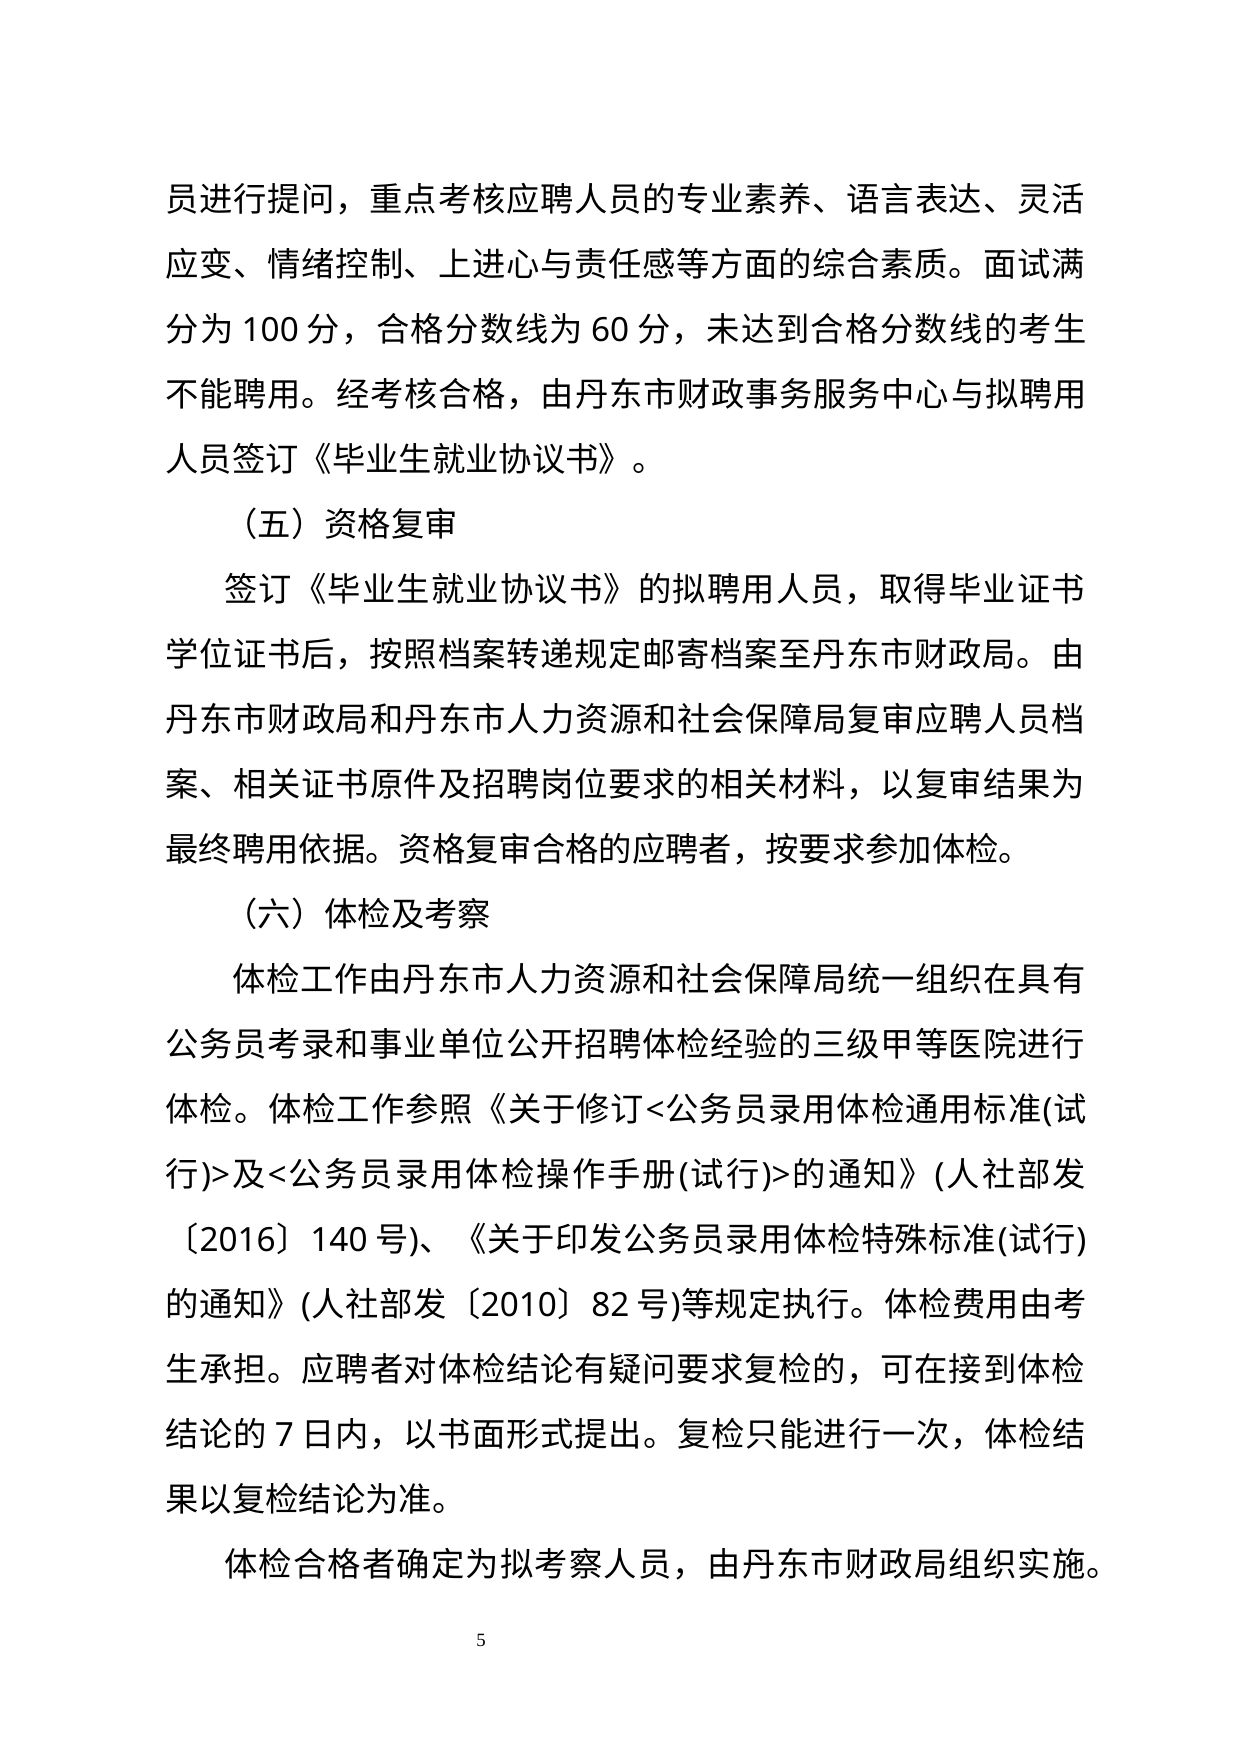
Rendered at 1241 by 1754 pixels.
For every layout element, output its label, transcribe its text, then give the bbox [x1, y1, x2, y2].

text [165, 165, 1087, 490]
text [165, 1530, 1087, 1595]
text 签订《毕业生就业协议书》的拟聘用人员，取得毕业证书、学位证书后，按照档案转递规定邮寄档案至丹东市财政局。由丹东市财政局和丹东市人力资源和社会保障局复审应聘人员档案、相关证书原件及招聘岗位要求的相关材料，以复审结果为最终聘用依据。资格复审合格的应聘者，按要求参加体检。 [165, 555, 1087, 880]
text 体检工作由丹东市人力资源和社会保障局统一组织在具有公务员考录和事业单位公开招聘体检经验的三级甲等医院进行体检。体检工作参照《关于修订<公务员录用体检通用标准(试行)>及<公务员录用体检操作手册(试行)>的通知》(人社部发〔2016〕140号)、《关于印发公务员录用体检特殊标准(试行)的通知》(人社部发〔2010〕82号)等规定执行。体检费用由考生承担。应聘者对体检结论有疑问要求复检的，可在接到体检结论的7日内，以书面形式提出。复检只能进行一次，体检结果以复检结论为准。 [165, 945, 1087, 1530]
text （五）资格复审 [165, 490, 1087, 555]
text （六）体检及考察 [165, 880, 1087, 945]
